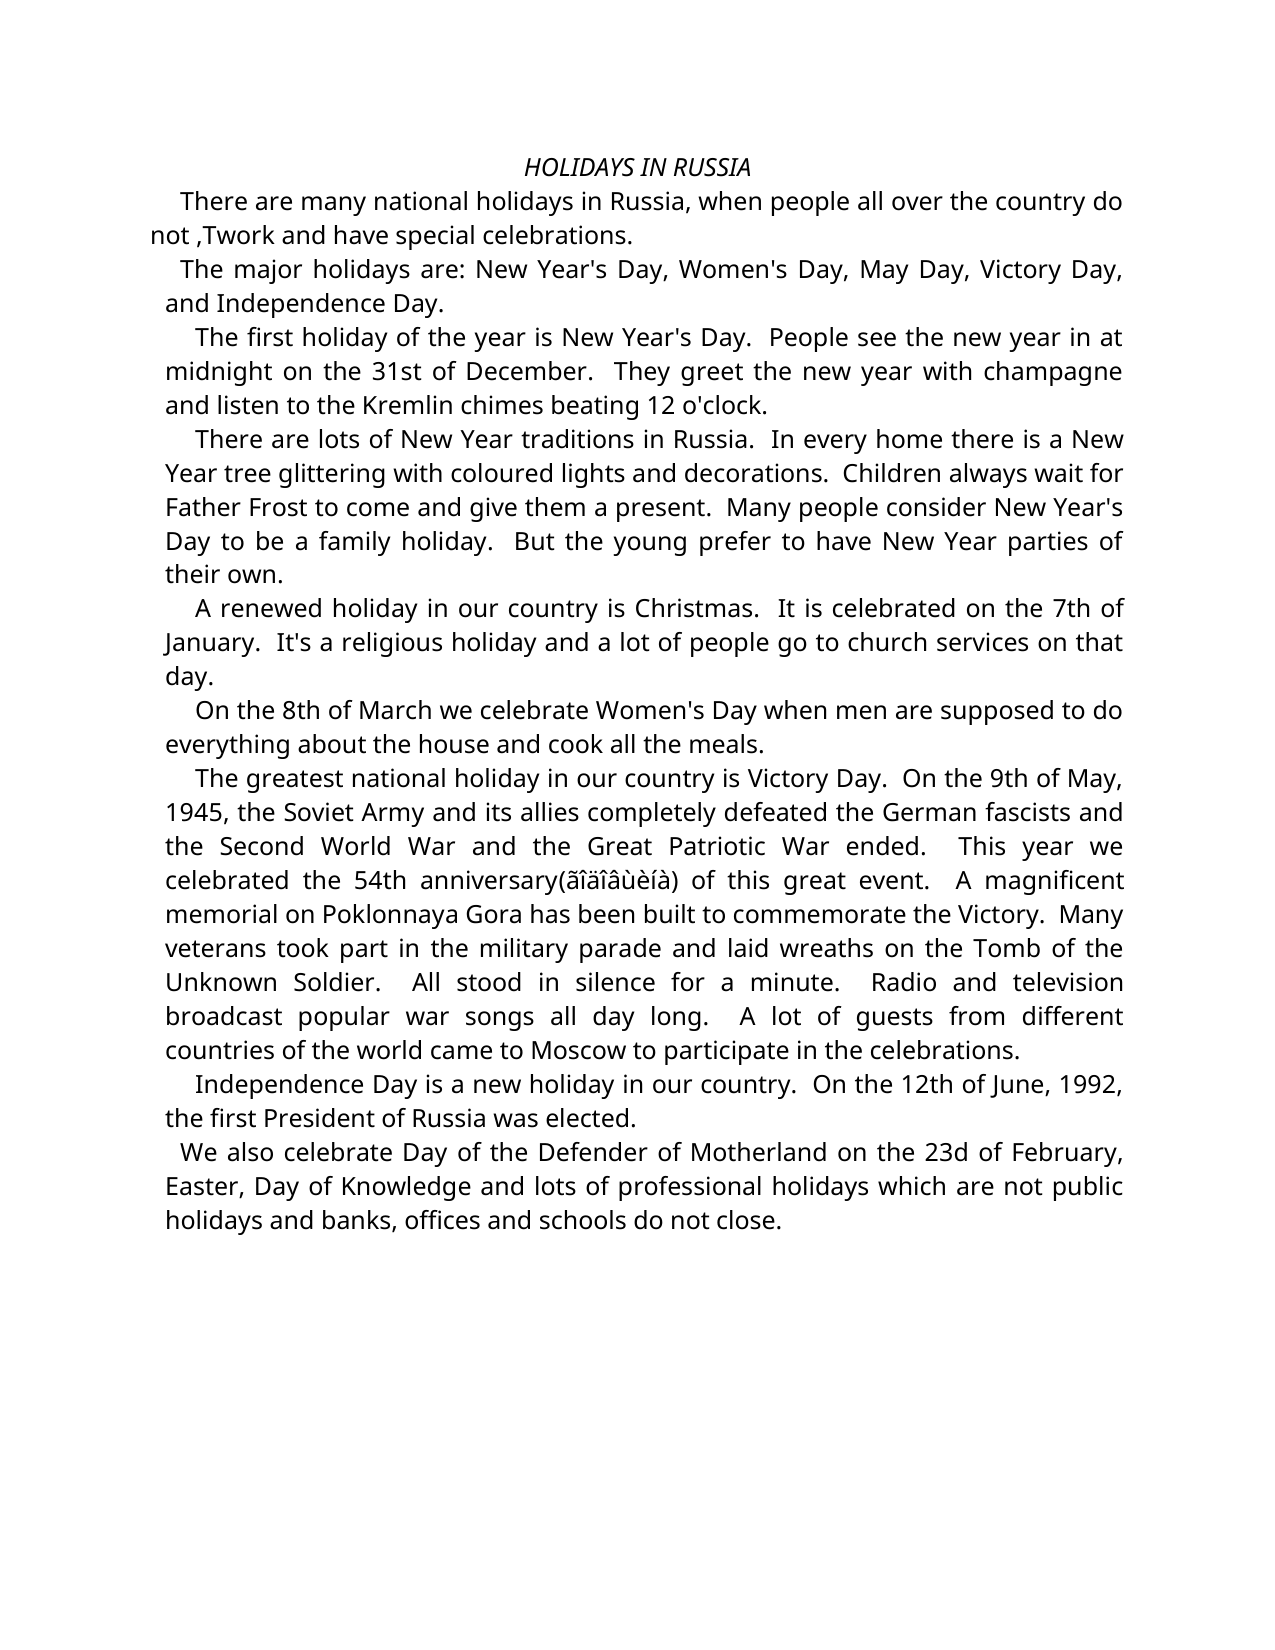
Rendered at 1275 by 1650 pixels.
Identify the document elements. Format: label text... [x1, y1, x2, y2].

text We also celebrate Day of the Defender of Motherland on the 23d of February, Easter, Day of Knowledge and lots of professional holidays which are not public holidays and banks, offices and schools do not close. [165, 1135, 1125, 1237]
text On the 8th of March we celebrate Women's Day when men are supposed to do everything about the house and cook all the meals. [165, 693, 1125, 761]
text The greatest national holiday in our country is Victory Day. On the 9th of May, 1945, the Soviet Army and its allies completely defeated the German fascists and the Second World War and the Great Patriotic War ended. This year we celebrated the 54th anniversary(ãîäîâùèíà) of this great event. A magnificent memorial on Poklonnaya Gora has been built to commemorate the Victory. Many veterans took part in the military parade and laid wreaths on the Tomb of the Unknown Soldier. All stood in silence for a minute. Radio and television broadcast popular war songs all day long. A lot of guests from different countries of the world came to Moscow to participate in the celebrations. [165, 761, 1125, 1067]
text There are many national holidays in Russia, when people all over the country do not ,Twork and have special celebrations. [150, 184, 1125, 252]
text A renewed holiday in our country is Christmas. It is celebrated on the 7th of January. It's a religious holiday and a lot of people go to church services on that day. [165, 591, 1125, 693]
text HOLIDAYS IN RUSSIA [150, 150, 1125, 184]
text The major holidays are: New Year's Day, Women's Day, May Day, Victory Day, and Independence Day. [165, 252, 1125, 320]
text The first holiday of the year is New Year's Day. People see the new year in at midnight on the 31st of December. They greet the new year with champagne and listen to the Kremlin chimes beating 12 o'clock. [165, 320, 1125, 422]
text There are lots of New Year traditions in Russia. In every home there is a New Year tree glittering with coloured lights and decorations. Children always wait for Father Frost to come and give them a present. Many people consider New Year's Day to be a family holiday. But the young prefer to have New Year parties of their own. [165, 422, 1125, 591]
text Independence Day is a new holiday in our country. On the 12th of June, 1992, the first President of Russia was elected. [165, 1067, 1125, 1135]
